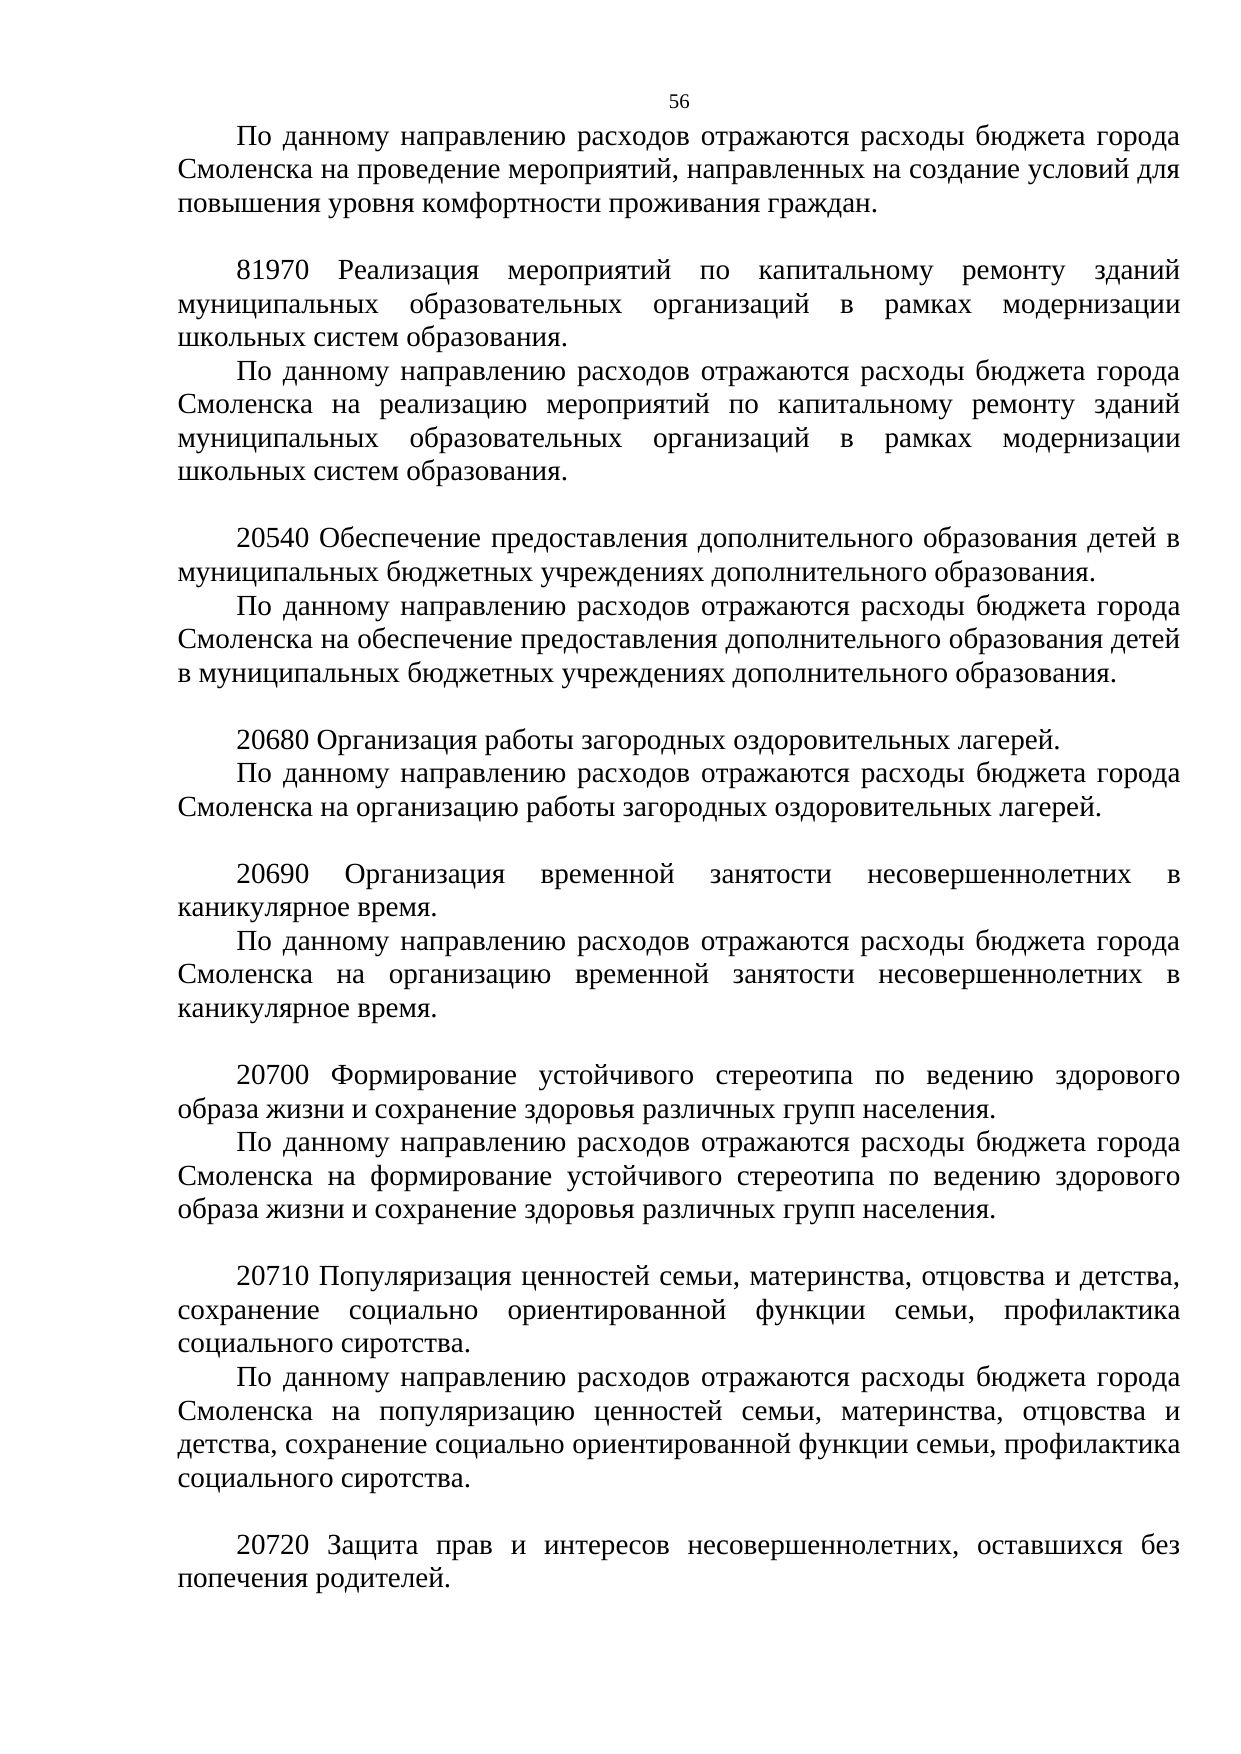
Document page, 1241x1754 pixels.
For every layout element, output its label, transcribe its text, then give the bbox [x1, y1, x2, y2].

text По данному направлению расходов отражаются расходы бюджета города Смоленска на организацию временной занятости несовершеннолетних в каникулярное время. [177, 923, 1181, 1024]
text По данному направлению расходов отражаются расходы бюджета города Смоленска на проведение мероприятий, направленных на создание условий для повышения уровня комфортности проживания граждан. [177, 118, 1181, 219]
text 20700 Формирование устойчивого стереотипа по ведению здорового образа жизни и сохранение здоровья различных групп населения. [177, 1057, 1181, 1124]
text По данному направлению расходов отражаются расходы бюджета города Смоленска на популяризацию ценностей семьи, материнства, отцовства и детства, сохранение социально ориентированной функции семьи, профилактика социального сиротства. [177, 1359, 1181, 1493]
text 20690 Организация временной занятости несовершеннолетних в каникулярное время. [177, 856, 1181, 923]
text По данному направлению расходов отражаются расходы бюджета города Смоленска на организацию работы загородных оздоровительных лагерей. [177, 755, 1181, 822]
text По данному направлению расходов отражаются расходы бюджета города Смоленска на обеспечение предоставления дополнительного образования детей в муниципальных бюджетных учреждениях дополнительного образования. [177, 588, 1181, 688]
text 20720 Защита прав и интересов несовершеннолетних, оставшихся без попечения родителей. [177, 1527, 1181, 1594]
text 20710 Популяризация ценностей семьи, материнства, отцовства и детства, сохранение социально ориентированной функции семьи, профилактика социального сиротства. [177, 1258, 1181, 1359]
text По данному направлению расходов отражаются расходы бюджета города Смоленска на формирование устойчивого стереотипа по ведению здорового образа жизни и сохранение здоровья различных групп населения. [177, 1124, 1181, 1225]
text 20540 Обеспечение предоставления дополнительного образования детей в муниципальных бюджетных учреждениях дополнительного образования. [177, 521, 1181, 588]
text 20680 Организация работы загородных оздоровительных лагерей. [177, 722, 1181, 755]
text 81970 Реализация мероприятий по капитальному ремонту зданий муниципальных образовательных организаций в рамках модернизации школьных систем образования. [177, 252, 1181, 353]
text По данному направлению расходов отражаются расходы бюджета города Смоленска на реализацию мероприятий по капитальному ремонту зданий муниципальных образовательных организаций в рамках модернизации школьных систем образования. [177, 353, 1181, 487]
